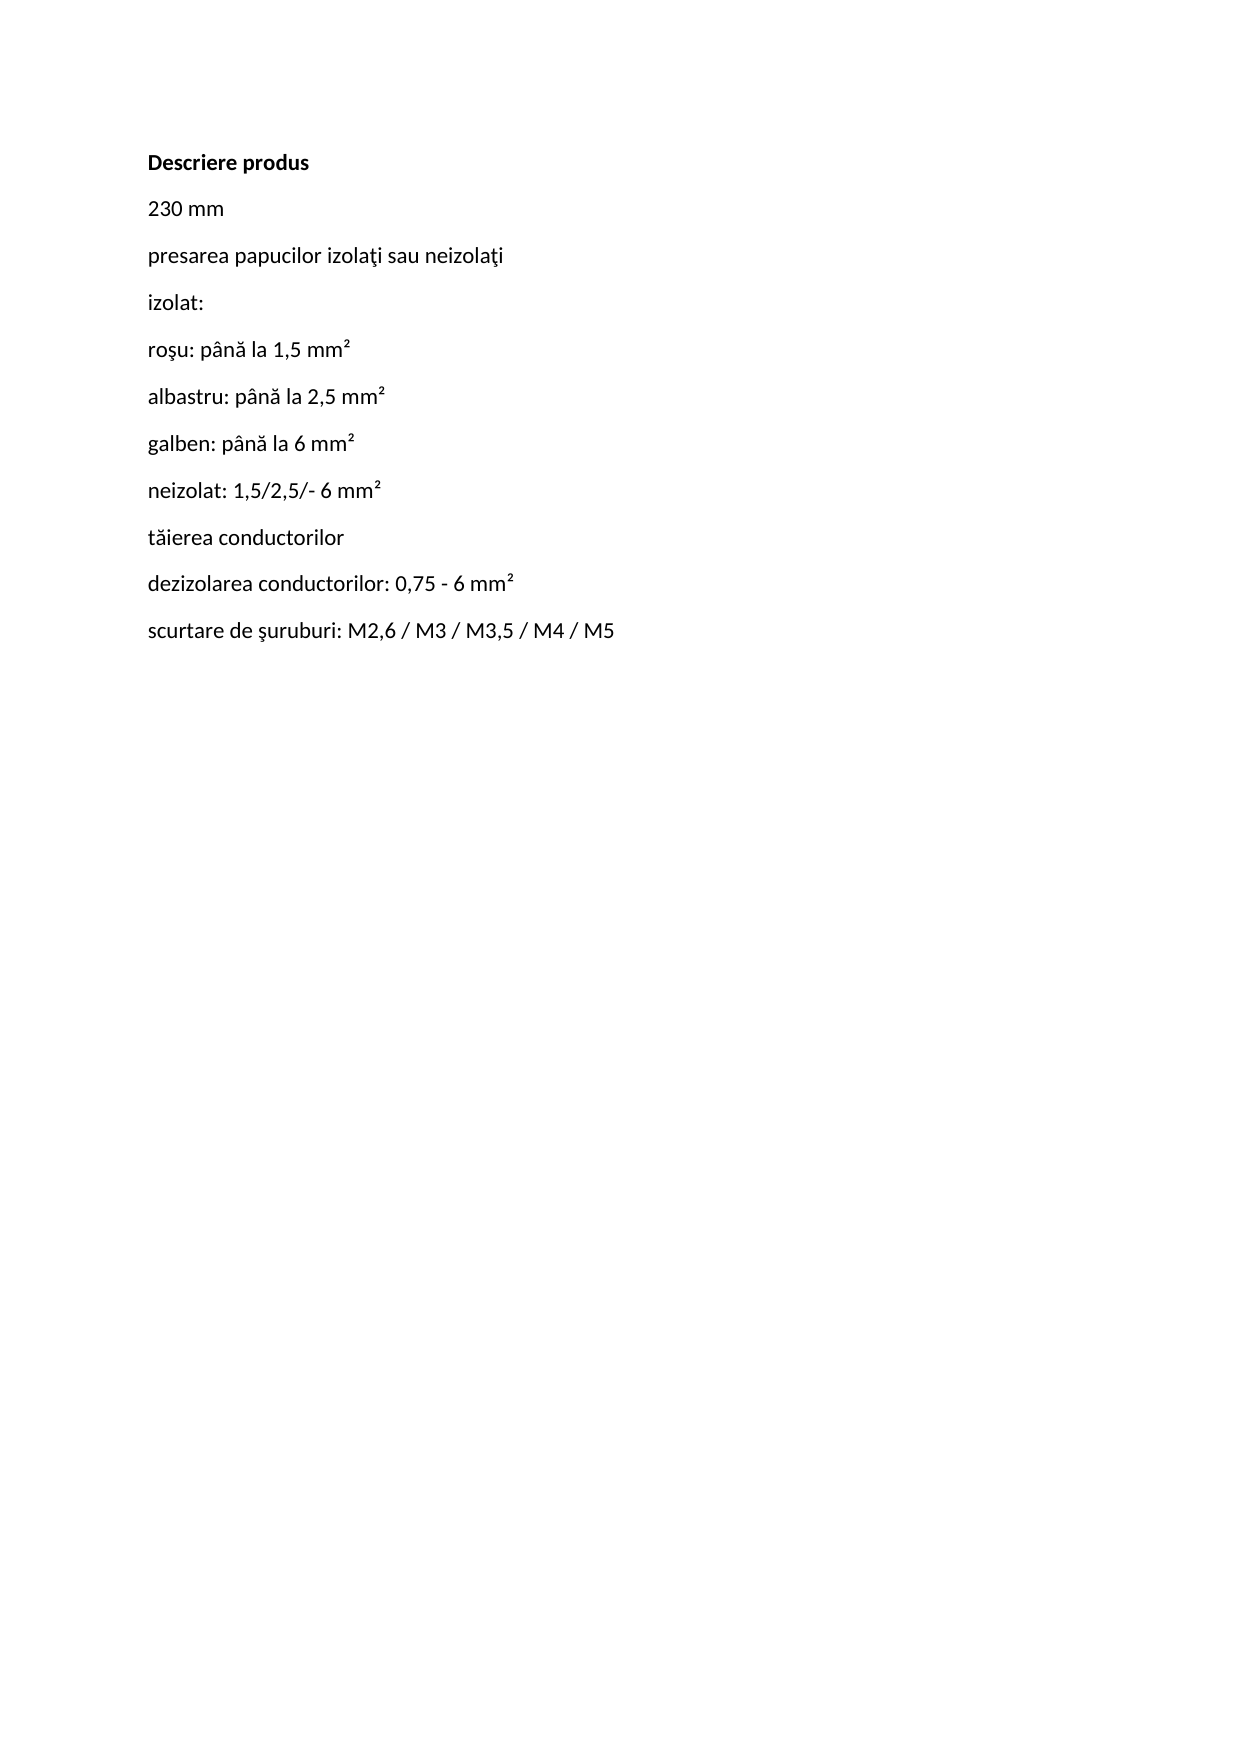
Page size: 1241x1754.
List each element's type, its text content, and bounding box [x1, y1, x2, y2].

text albastru: până la 2,5 mm² [148, 382, 1093, 410]
text 230 mm [148, 194, 1093, 222]
text scurtare de şuruburi: M2,6 / M3 / M3,5 / M4 / M5 [148, 616, 1093, 644]
text galben: până la 6 mm² [148, 429, 1093, 457]
text presarea papucilor izolaţi sau neizolaţi [148, 241, 1093, 269]
text izolat: [148, 288, 1093, 316]
text Descriere produs [148, 148, 1093, 176]
text tăierea conductorilor [148, 523, 1093, 551]
text roşu: până la 1,5 mm² [148, 335, 1093, 363]
text neizolat: 1,5/2,5/- 6 mm² [148, 476, 1093, 504]
text dezizolarea conductorilor: 0,75 - 6 mm² [148, 569, 1093, 597]
